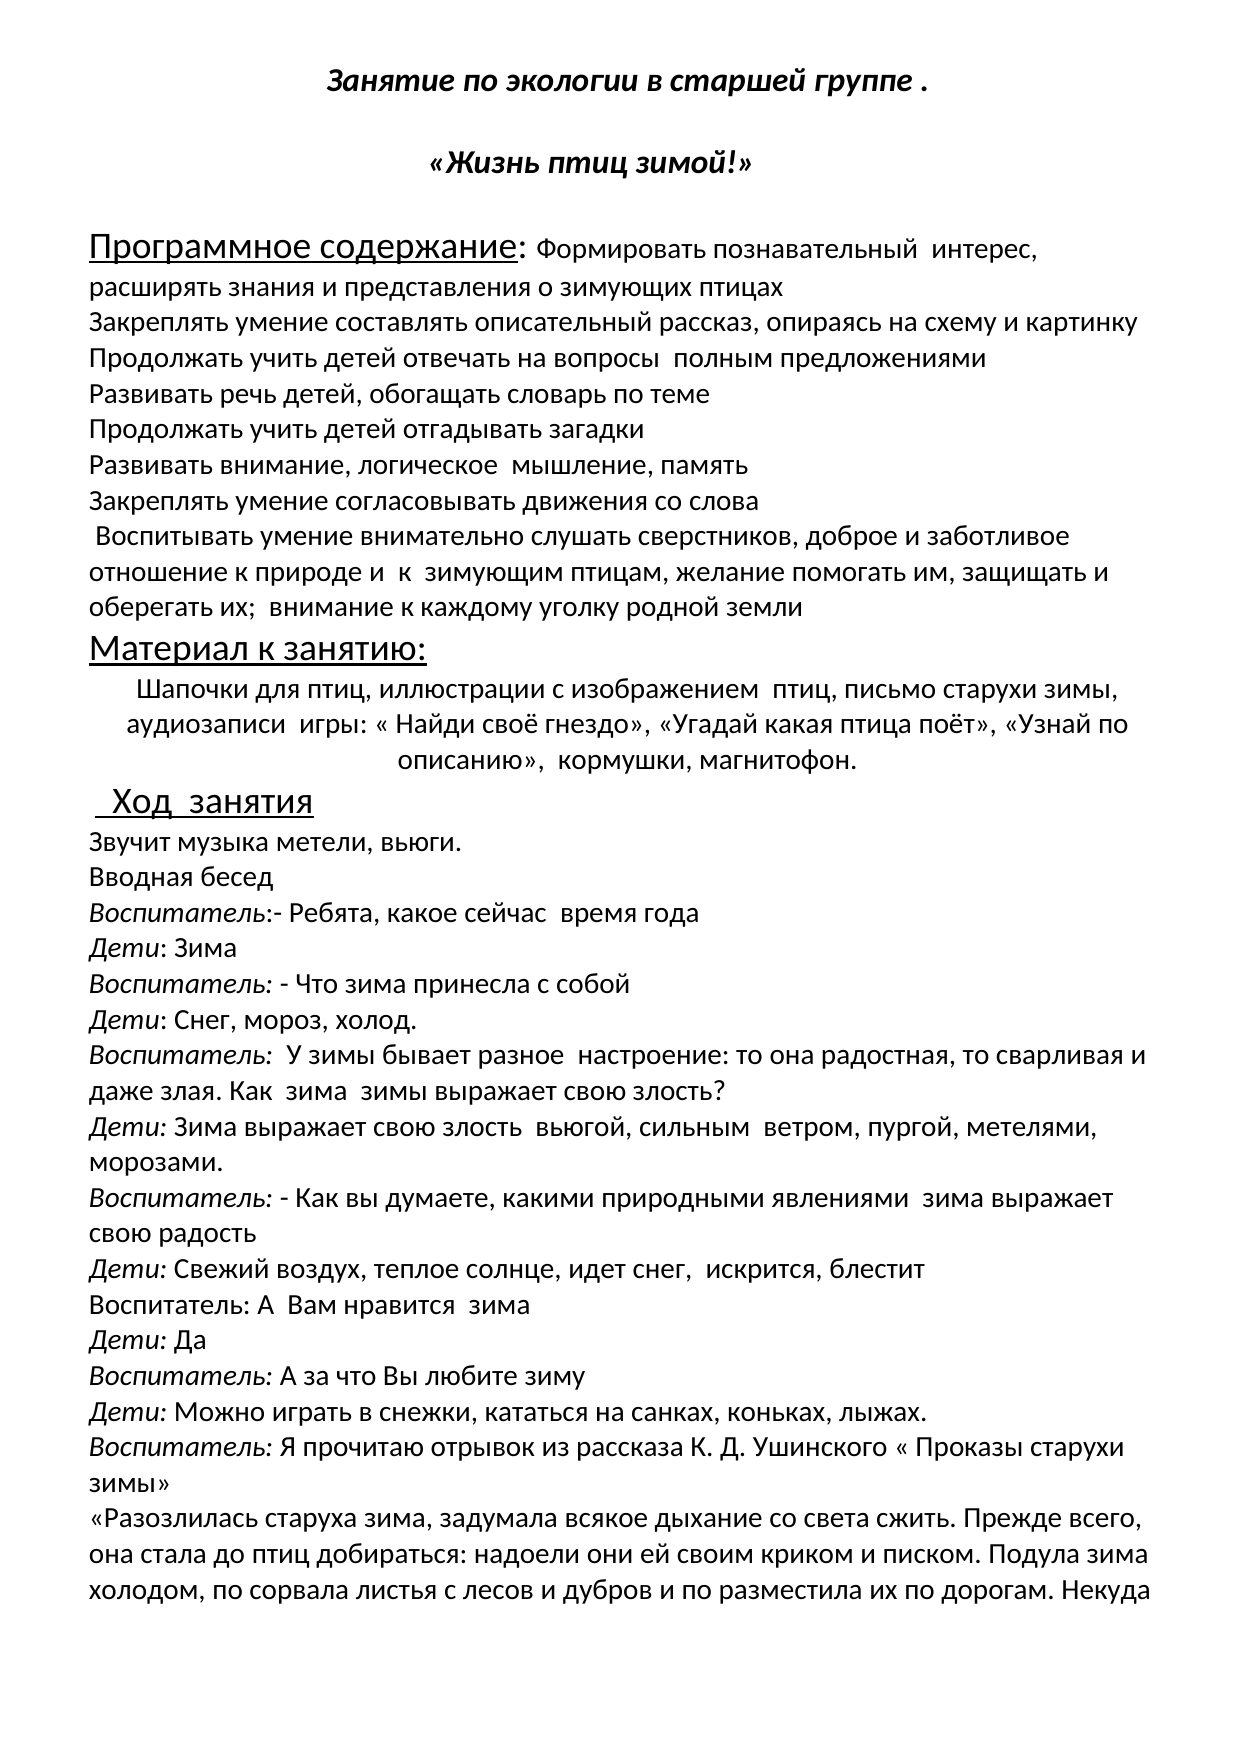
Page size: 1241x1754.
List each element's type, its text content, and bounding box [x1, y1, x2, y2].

text Дети: Да [89, 1321, 1167, 1357]
text Воспитатель: А Вам нравится зима [89, 1286, 1167, 1321]
text Воспитывать умение внимательно слушать сверстников, доброе и заботливое отношение к природе и к зимующим птицам, желание помогать им, защищать и оберегать их; внимание к каждому уголку родной земли [89, 517, 1167, 624]
text Продолжать учить детей отгадывать загадки [89, 410, 1167, 446]
text Дети: Свежий воздух, теплое солнце, идет снег, искрится, блестит [89, 1250, 1167, 1286]
text «Жизнь птиц зимой!» [89, 141, 1167, 181]
text Занятие по экологии в старшей группе . [89, 59, 1167, 100]
text Воспитатель:- Ребята, какое сейчас время года [89, 894, 1167, 929]
text Продолжать учить детей отвечать на вопросы полным предложениями [89, 339, 1167, 375]
text Материал к занятию: [89, 624, 1167, 670]
text Шапочки для птиц, иллюстрации с изображением птиц, письмо старухи зимы, аудиозаписи игры: « Найди своё гнездо», «Угадай какая птица поёт», «Узнай по описанию», кормушки, магнитофон. [89, 670, 1167, 777]
text Закреплять умение составлять описательный рассказ, опираясь на схему и картинку [89, 303, 1167, 339]
text Программное содержание: Формировать познавательный интерес, расширять знания и представления о зимующих птицах [89, 222, 1167, 303]
text Ход занятия [89, 777, 1167, 823]
text Развивать внимание, логическое мышление, память [89, 446, 1167, 482]
text Дети: Можно играть в снежки, кататься на санках, коньках, лыжах. [89, 1393, 1167, 1428]
text Закреплять умение согласовывать движения со слова [89, 482, 1167, 517]
text Звучит музыка метели, вьюги. [89, 823, 1167, 858]
text Воспитатель: Я прочитаю отрывок из рассказа К. Д. Ушинского « Проказы старухи зимы» [89, 1428, 1167, 1499]
text Дети: Зима Воспитатель: - Что зима принесла с собой [89, 929, 1167, 1001]
text Дети: Зима выражает свою злость вьюгой, сильным ветром, пургой, метелями, морозами. [89, 1108, 1167, 1179]
text Воспитатель: А за что Вы любите зиму [89, 1357, 1167, 1393]
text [89, 1499, 1167, 1606]
text Воспитатель: У зимы бывает разное настроение: то она радостная, то сварливая и даже злая. Как зима зимы выражает свою злость? [89, 1036, 1167, 1108]
text Дети: Снег, мороз, холод. [89, 1001, 1167, 1036]
text Вводная бесед [89, 858, 1167, 894]
text Развивать речь детей, обогащать словарь по теме [89, 375, 1167, 410]
text Воспитатель: - Как вы думаете, какими природными явлениями зима выражает свою радость [89, 1179, 1167, 1250]
